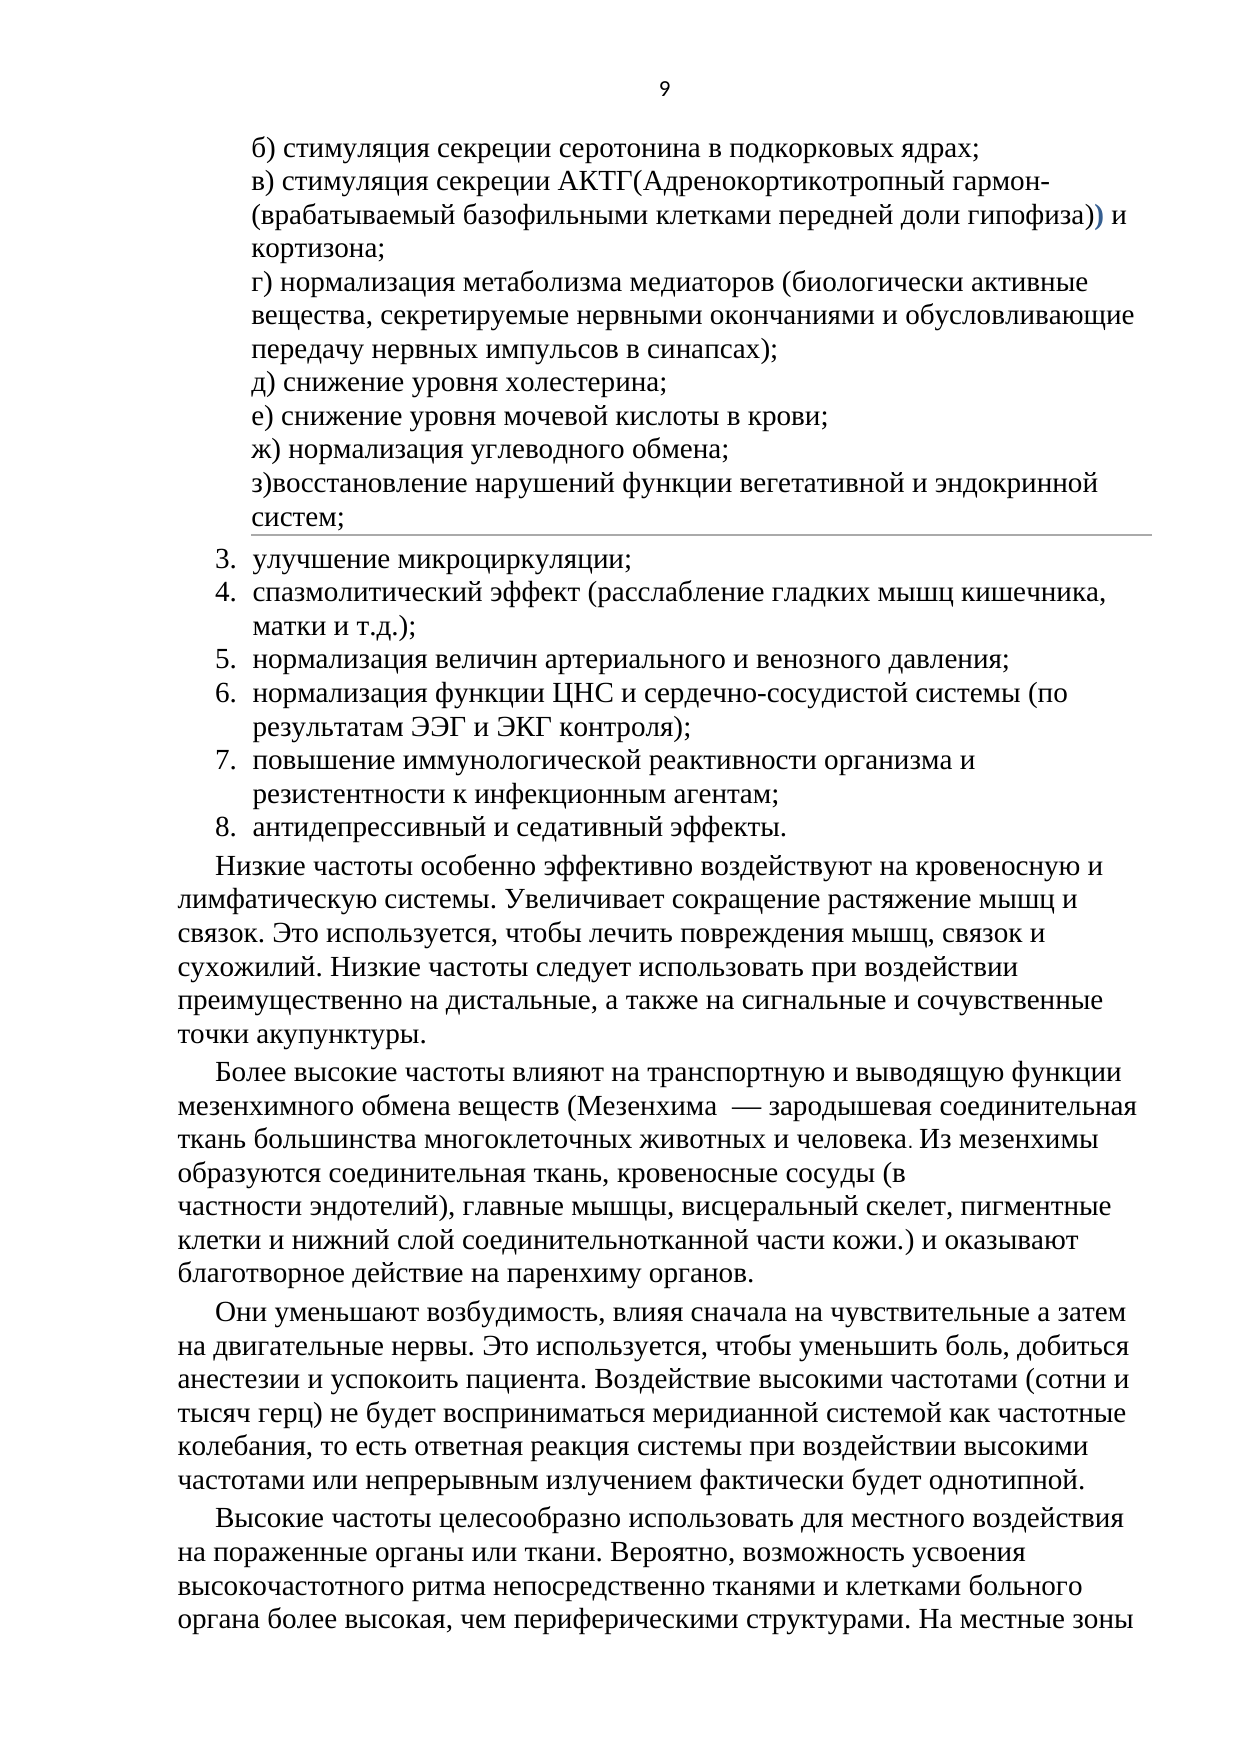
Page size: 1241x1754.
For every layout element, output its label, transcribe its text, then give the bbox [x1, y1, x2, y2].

list нормализация функции ЦНС и сердечно-сосудистой системы (по результатам ЭЭГ и ЭКГ контроля); [215, 675, 1152, 742]
text Более высокие частоты влияют на транспортную и выводящую функции мезенхимного обмена веществ (Мезенхима — зародышевая соединительная ткань большинства многоклеточных животных и человека. Из мезенхимы образуются соединительная ткань, кровеносные сосуды (в частности эндотелий), главные мышцы, висцеральный скелет, пигментные клетки и нижний слой соединительнотканной части кожи.) и оказывают благотворное действие на паренхиму органов. [177, 1054, 1152, 1289]
list повышение иммунологической реактивности организма и резистентности к инфекционным агентам; [215, 742, 1152, 809]
list нормализация величин артериального и венозного давления; [215, 642, 1152, 675]
list спазмолитический эффект (расслабление гладких мышц кишечника, матки и т.д.); [215, 574, 1152, 642]
list антидепрессивный и седативный эффекты. [215, 809, 1152, 843]
subtitle б) стимуляция секреции серотонина в подкорковых ядрах; в) стимуляция секреции АКТГ(Адренокортикотропный гармон-(врабатываемый базофильными клетками передней доли гипофиза)) и кортизона; г) нормализация метаболизма медиаторов (биологически активные вещества, секретируемые нервными окончаниями и обусловливающие передачу нервных импульсов в синапсах); д) снижение уровня холестерина; е) снижение уровня мочевой кислоты в крови; ж) нормализация углеводного обмена; з)восстановление нарушений функции вегетативной и эндокринной систем; [251, 130, 1152, 534]
text Низкие частоты особенно эффективно воздействуют на кровеносную и лимфатическую системы. Увеличивает сокращение растяжение мышц и связок. Это используется, чтобы лечить повреждения мышц, связок и сухожилий. Низкие частоты следует использовать при воздействии преимущественно на дистальные, а также на сигнальные и сочувственные точки акупунктуры. [177, 848, 1152, 1049]
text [177, 1501, 1152, 1635]
text Они уменьшают возбудимость, влияя сначала на чувствительные а затем на двигательные нервы. Это используется, чтобы уменьшить боль, добиться анестезии и успокоить пациента. Воздействие высокими частотами (сотни и тысяч герц) не будет восприниматься меридианной системой как частотные колебания, то есть ответная реакция системы при воздействии высокими частотами или непрерывным излучением фактически будет однотипной. [177, 1294, 1152, 1496]
list улучшение микроциркуляции; [215, 541, 1152, 574]
